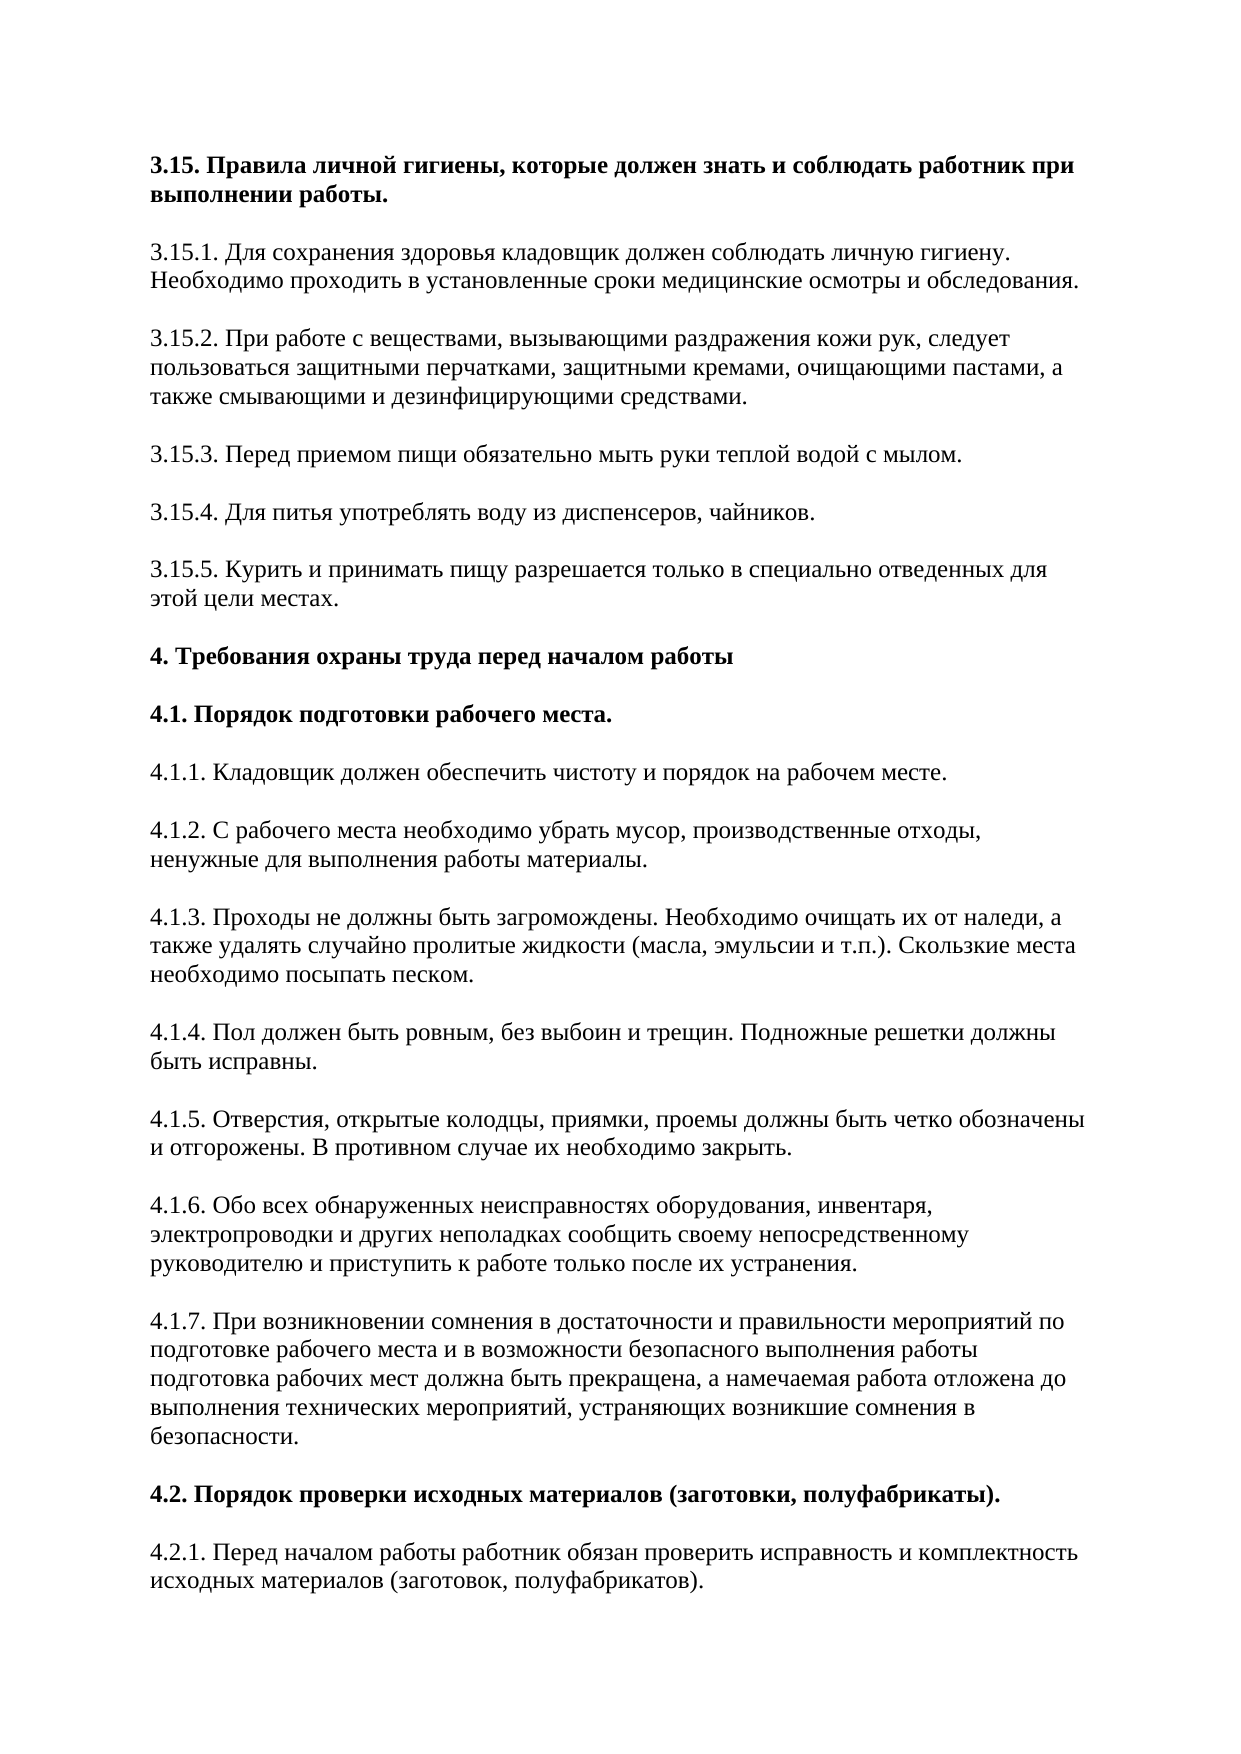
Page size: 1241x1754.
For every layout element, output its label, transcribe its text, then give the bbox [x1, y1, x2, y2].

text 4.1. Порядок подготовки рабочего места. [150, 699, 1090, 728]
text 4.2. Порядок проверки исходных материалов (заготовки, полуфабрикаты). [150, 1479, 1090, 1507]
text 3.15.4. Для питья употреблять воду из диспенсеров, чайников. [150, 497, 1090, 525]
text 4. Требования охраны труда перед началом работы [150, 641, 1090, 670]
text 4.1.1. Кладовщик должен обеспечить чистоту и порядок на рабочем месте. [150, 757, 1090, 786]
text 3.15. Правила личной гигиены, которые должен знать и соблюдать работник при выполнении работы. [150, 150, 1090, 207]
text 4.1.2. С рабочего места необходимо убрать мусор, производственные отходы, ненужные для выполнения работы материалы. [150, 815, 1090, 872]
text 4.2.1. Перед началом работы работник обязан проверить исправность и комплектность исходных материалов (заготовок, полуфабрикатов). [150, 1537, 1090, 1594]
text 4.1.3. Проходы не должны быть загромождены. Необходимо очищать их от наледи, а также удалять случайно пролитые жидкости (масла, эмульсии и т.п.). Скользкие места необходимо посыпать песком. [150, 902, 1090, 988]
text 3.15.1. Для сохранения здоровья кладовщик должен соблюдать личную гигиену. Необходимо проходить в установленные сроки медицинские осмотры и обследования. [150, 237, 1090, 294]
text 3.15.2. При работе с веществами, вызывающими раздражения кожи рук, следует пользоваться защитными перчатками, защитными кремами, очищающими пастами, а также смывающими и дезинфицирующими средствами. [150, 323, 1090, 409]
text 3.15.5. Курить и принимать пищу разрешается только в специально отведенных для этой цели местах. [150, 554, 1090, 612]
text 4.1.7. При возникновении сомнения в достаточности и правильности мероприятий по подготовке рабочего места и в возможности безопасного выполнения работы подготовка рабочих мест должна быть прекращена, а намечаемая работа отложена до выполнения технических мероприятий, устраняющих возникшие сомнения в безопасности. [150, 1306, 1090, 1449]
text 4.1.4. Пол должен быть ровным, без выбоин и трещин. Подножные решетки должны быть исправны. [150, 1017, 1090, 1074]
text 4.1.6. Обо всех обнаруженных неисправностях оборудования, инвентаря, электропроводки и других неполадках сообщить своему непосредственному руководителю и приступить к работе только после их устранения. [150, 1190, 1090, 1277]
text 3.15.3. Перед приемом пищи обязательно мыть руки теплой водой с мылом. [150, 439, 1090, 467]
text 4.1.5. Отверстия, открытые колодцы, приямки, проемы должны быть четко обозначены и отгорожены. В противном случае их необходимо закрыть. [150, 1104, 1090, 1161]
